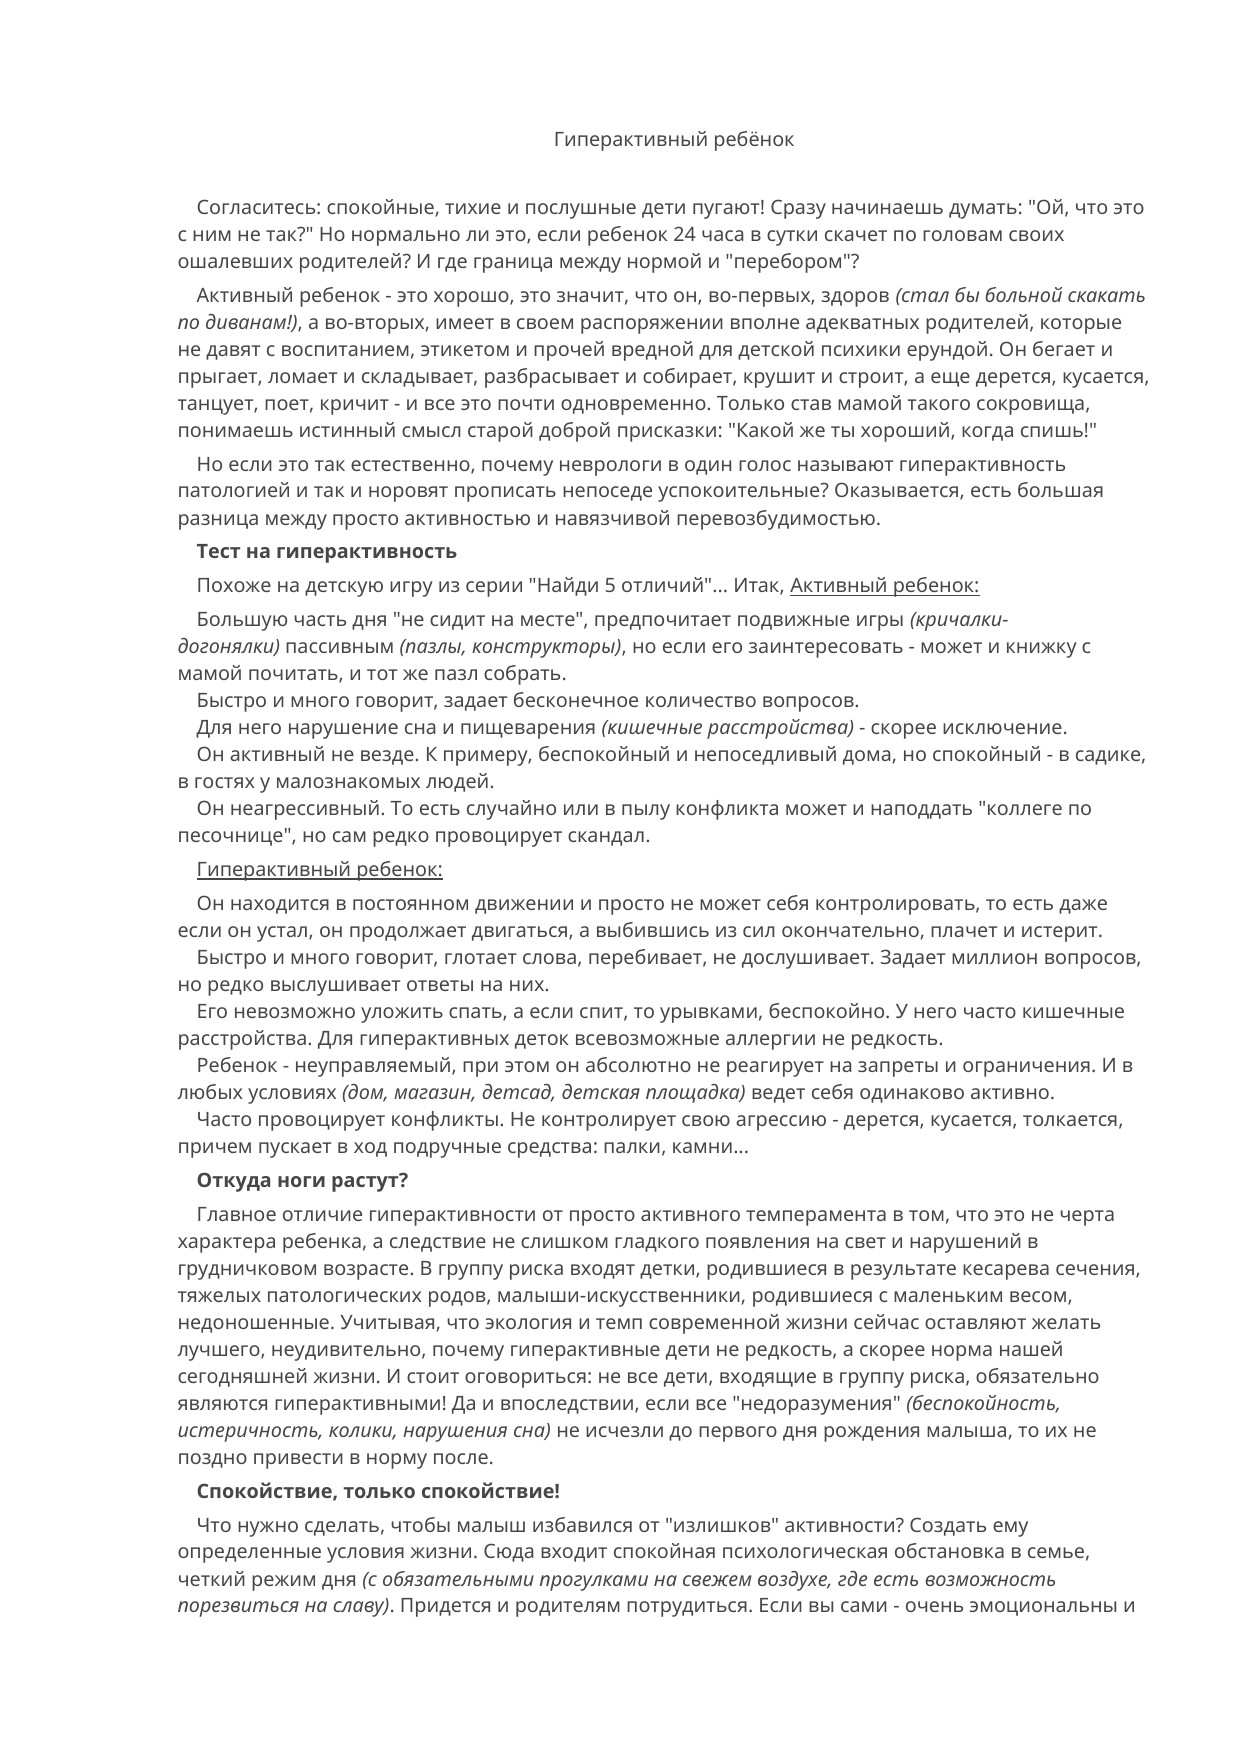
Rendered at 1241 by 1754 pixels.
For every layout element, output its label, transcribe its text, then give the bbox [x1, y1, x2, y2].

text Спокойствие, только спокойствие! [177, 1477, 1152, 1504]
text Гиперактивный ребенок: [177, 855, 1152, 882]
text Большую часть дня "не сидит на месте", предпочитает подвижные игры (кричалки-догонялки) пассивным (пазлы, конструкторы), но если его заинтересовать - может и книжку с мамой почитать, и тот же пазл собрать. [177, 606, 1152, 687]
text Согласитесь: спокойные, тихие и послушные дети пугают! Сразу начинаешь думать: "Ой, что это с ним не так?" Но нормально ли это, если ребенок 24 часа в сутки скачет по головам своих ошалевших родителей? И где граница между нормой и "перебором"? [177, 193, 1152, 274]
text Он активный не везде. К примеру, беспокойный и непоседливый дома, но спокойный - в садике, в гостях у малознакомых людей. [177, 741, 1152, 794]
text Тест на гиперактивность [177, 538, 1152, 565]
text Главное отличие гиперактивности от просто активного темперамента в том, что это не черта характера ребенка, а следствие не слишком гладкого появления на свет и нарушений в грудничковом возрасте. В группу риска входят детки, родившиеся в результате кесарева сечения, тяжелых патологических родов, малыши-искусственники, родившиеся с маленьким весом, недоношенные. Учитывая, что экология и темп современной жизни сейчас оставляют желать лучшего, неудивительно, почему гиперактивные дети не редкость, а скорее норма нашей сегодняшней жизни. И стоит оговориться: не все дети, входящие в группу риска, обязательно являются гиперактивными! Да и впоследствии, если все "недоразумения" (беспокойность, истеричность, колики, нарушения сна) не исчезли до первого дня рождения малыша, то их не поздно привести в норму после. [177, 1200, 1152, 1470]
text Откуда ноги растут? [177, 1166, 1152, 1193]
text Гиперактивный ребёнок [177, 125, 1152, 152]
text Часто провоцирует конфликты. Не контролирует свою агрессию - дерется, кусается, толкается, причем пускает в ход подручные средства: палки, камни... [177, 1105, 1152, 1159]
text Быстро и много говорит, задает бесконечное количество вопросов. [177, 687, 1152, 713]
text Активный ребенок - это хорошо, это значит, что он, во-первых, здоров (стал бы больной скакать по диванам!), а во-вторых, имеет в своем распоряжении вполне адекватных родителей, которые не давят с воспитанием, этикетом и прочей вредной для детской психики ерундой. Он бегает и прыгает, ломает и складывает, разбрасывает и собирает, крушит и строит, а еще дерется, кусается, танцует, поет, кричит - и все это почти одновременно. Только став мамой такого сокровища, понимаешь истинный смысл старой доброй присказки: "Какой же ты хороший, когда спишь!" [177, 281, 1152, 443]
text Быстро и много говорит, глотает слова, перебивает, не дослушивает. Задает миллион вопросов, но редко выслушивает ответы на них. [177, 943, 1152, 997]
text Но если это так естественно, почему неврологи в один голос называют гиперактивность патологией и так и норовят прописать непоседе успокоительные? Оказывается, есть большая разница между просто активностью и навязчивой перевозбудимостью. [177, 450, 1152, 531]
text Его невозможно уложить спать, а если спит, то урывками, беспокойно. У него часто кишечные расстройства. Для гиперактивных деток всевозможные аллергии не редкость. [177, 997, 1152, 1051]
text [177, 1511, 1152, 1619]
text Для него нарушение сна и пищеварения (кишечные расстройства) - скорее исключение. [177, 713, 1152, 741]
text Он неагрессивный. То есть случайно или в пылу конфликта может и наподдать "коллеге по песочнице", но сам редко провоцирует скандал. [177, 794, 1152, 848]
text Ребенок - неуправляемый, при этом он абсолютно не реагирует на запреты и ограничения. И в любых условиях (дом, магазин, детсад, детская площадка) ведет себя одинаково активно. [177, 1051, 1152, 1105]
text Похоже на детскую игру из серии "Найди 5 отличий"... Итак, Активный ребенок: [177, 572, 1152, 599]
text Он находится в постоянном движении и просто не может себя контролировать, то есть даже если он устал, он продолжает двигаться, а выбившись из сил окончательно, плачет и истерит. [177, 889, 1152, 943]
